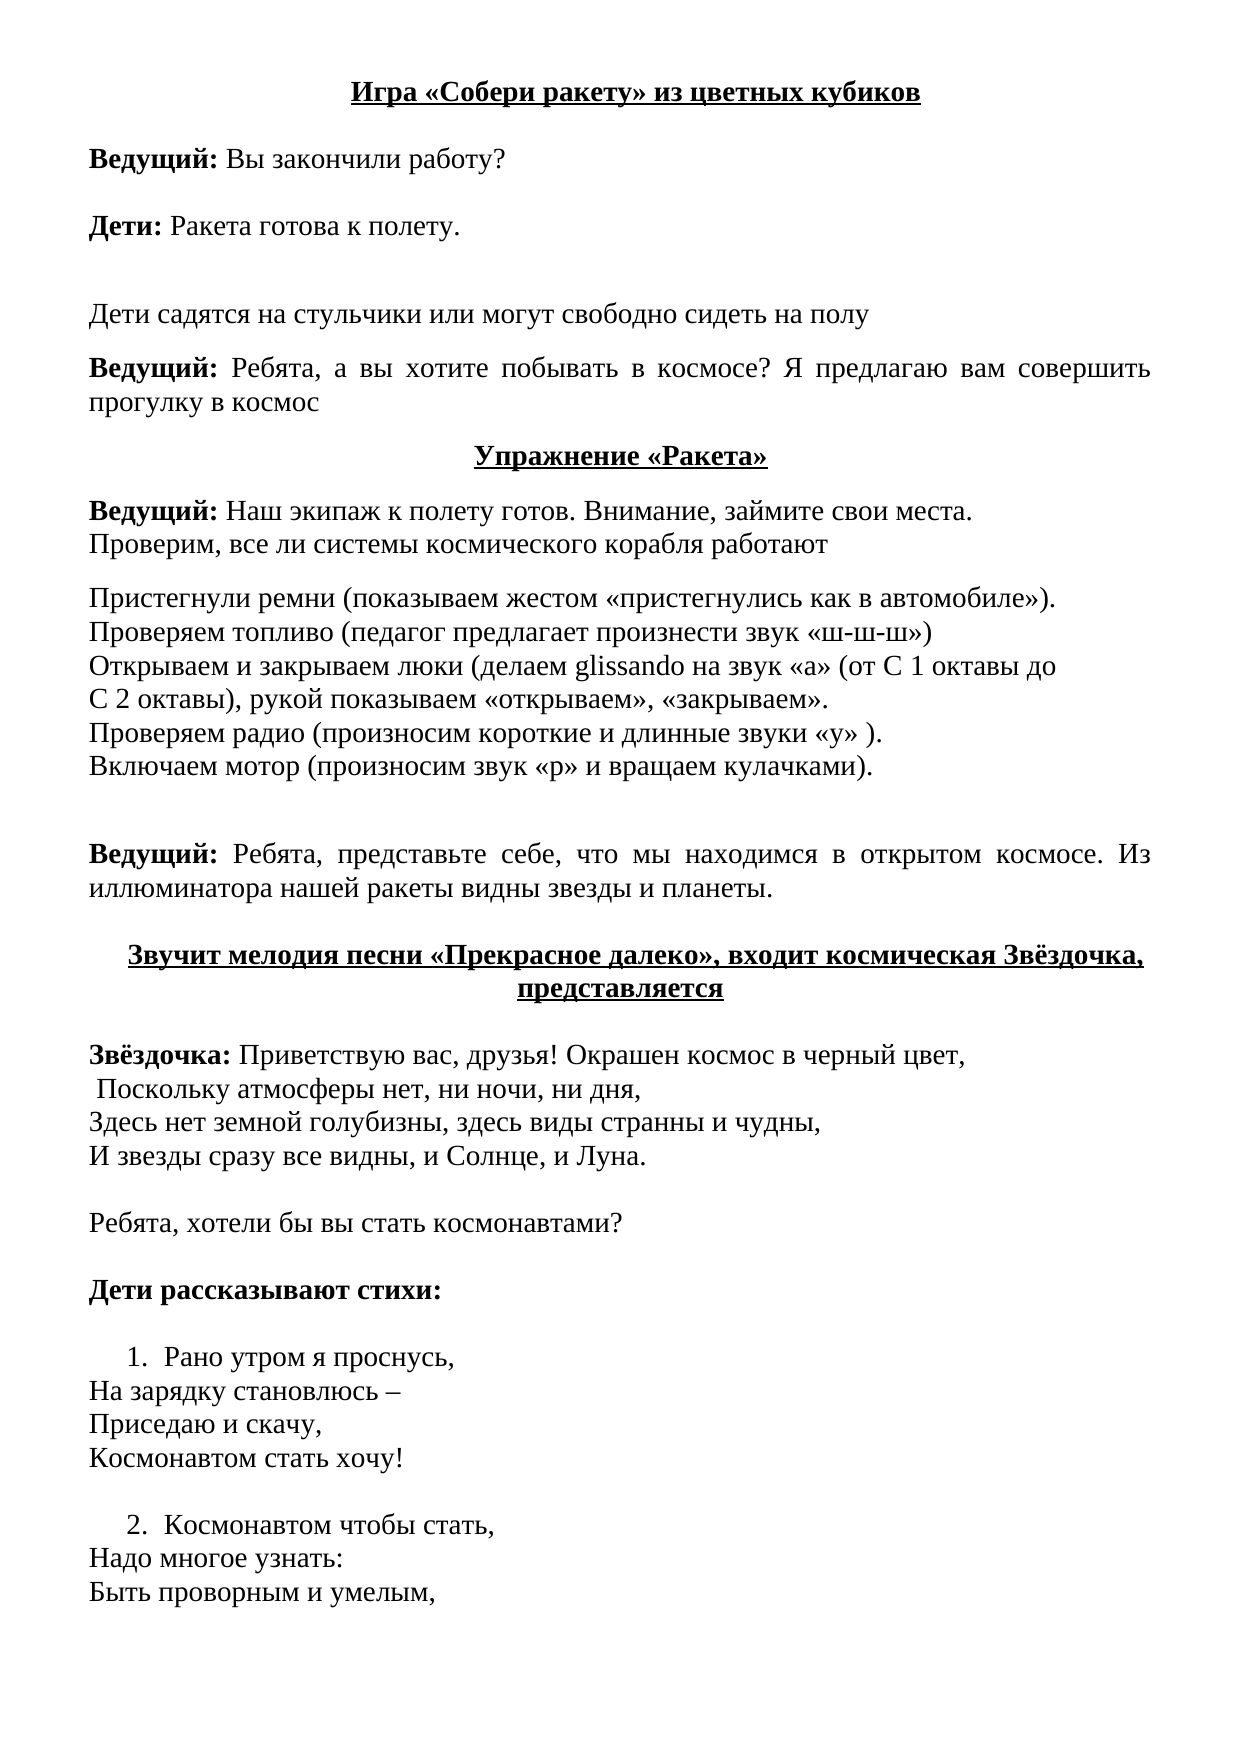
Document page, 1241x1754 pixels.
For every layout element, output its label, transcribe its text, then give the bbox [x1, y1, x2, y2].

text Ребята, хотели бы вы стать космонавтами? [89, 1205, 1152, 1239]
text И звезды сразу все видны, и Солнце, и Луна. [89, 1138, 1152, 1172]
text Упражнение «Ракета» [89, 438, 1152, 472]
text На зарядку становлюсь – [89, 1373, 1152, 1406]
list Рано утром я проснусь, [126, 1339, 1152, 1373]
text Открываем и закрываем люки (делаем glissando на звук «а» (от C 1 октавы до С 2 октавы), рукой показываем «открываем», «закрываем». Проверяем радио (произносим короткие и длинные звуки «у» ). [89, 648, 1152, 748]
text Пристегнули ремни (показываем жестом «пристегнулись как в автомобиле»). Проверяем топливо (педагог предлагает произнести звук «ш-ш-ш») [89, 581, 1152, 648]
text Быть проворным и умелым, [89, 1574, 1152, 1608]
text Космонавтом стать хочу! [89, 1440, 1152, 1473]
text Включаем мотор (произносим звук «р» и вращаем кулачками). [89, 748, 1152, 782]
text Звучит мелодия песни «Прекрасное далеко», входит космическая Звёздочка, представляется [89, 937, 1152, 1004]
list Космонавтом чтобы стать, [126, 1507, 1152, 1541]
text Дети рассказывают стихи: [89, 1272, 1152, 1306]
text Ведущий: Наш экипаж к полету готов. Внимание, займите свои места. Проверим, все ли системы космического корабля работают [89, 493, 1152, 560]
text Приседаю и скачу, [89, 1406, 1152, 1440]
text Ведущий: Ребята, представьте себе, что мы находимся в открытом космосе. Из иллюминатора нашей ракеты видны звезды и планеты. [89, 836, 1152, 903]
text Здесь нет земной голубизны, здесь виды странны и чудны, [89, 1104, 1152, 1138]
text Звёздочка: Приветствую вас, друзья! Окрашен космос в черный цвет, [89, 1037, 1152, 1071]
text Надо многое узнать: [89, 1541, 1152, 1574]
text Игра «Собери ракету» из цветных кубиков [89, 74, 1152, 107]
text Дети садятся на стульчики или могут свободно сидеть на полу [89, 296, 1152, 329]
text Поскольку атмосферы нет, ни ночи, ни дня, [89, 1071, 1152, 1104]
text Ведущий: Вы закончили работу? [89, 141, 1152, 174]
text Дети: Ракета готова к полету. [89, 208, 1152, 242]
text Ведущий: Ребята, а вы хотите побывать в космосе? Я предлагаю вам совершить прогулку в космос [89, 350, 1152, 417]
